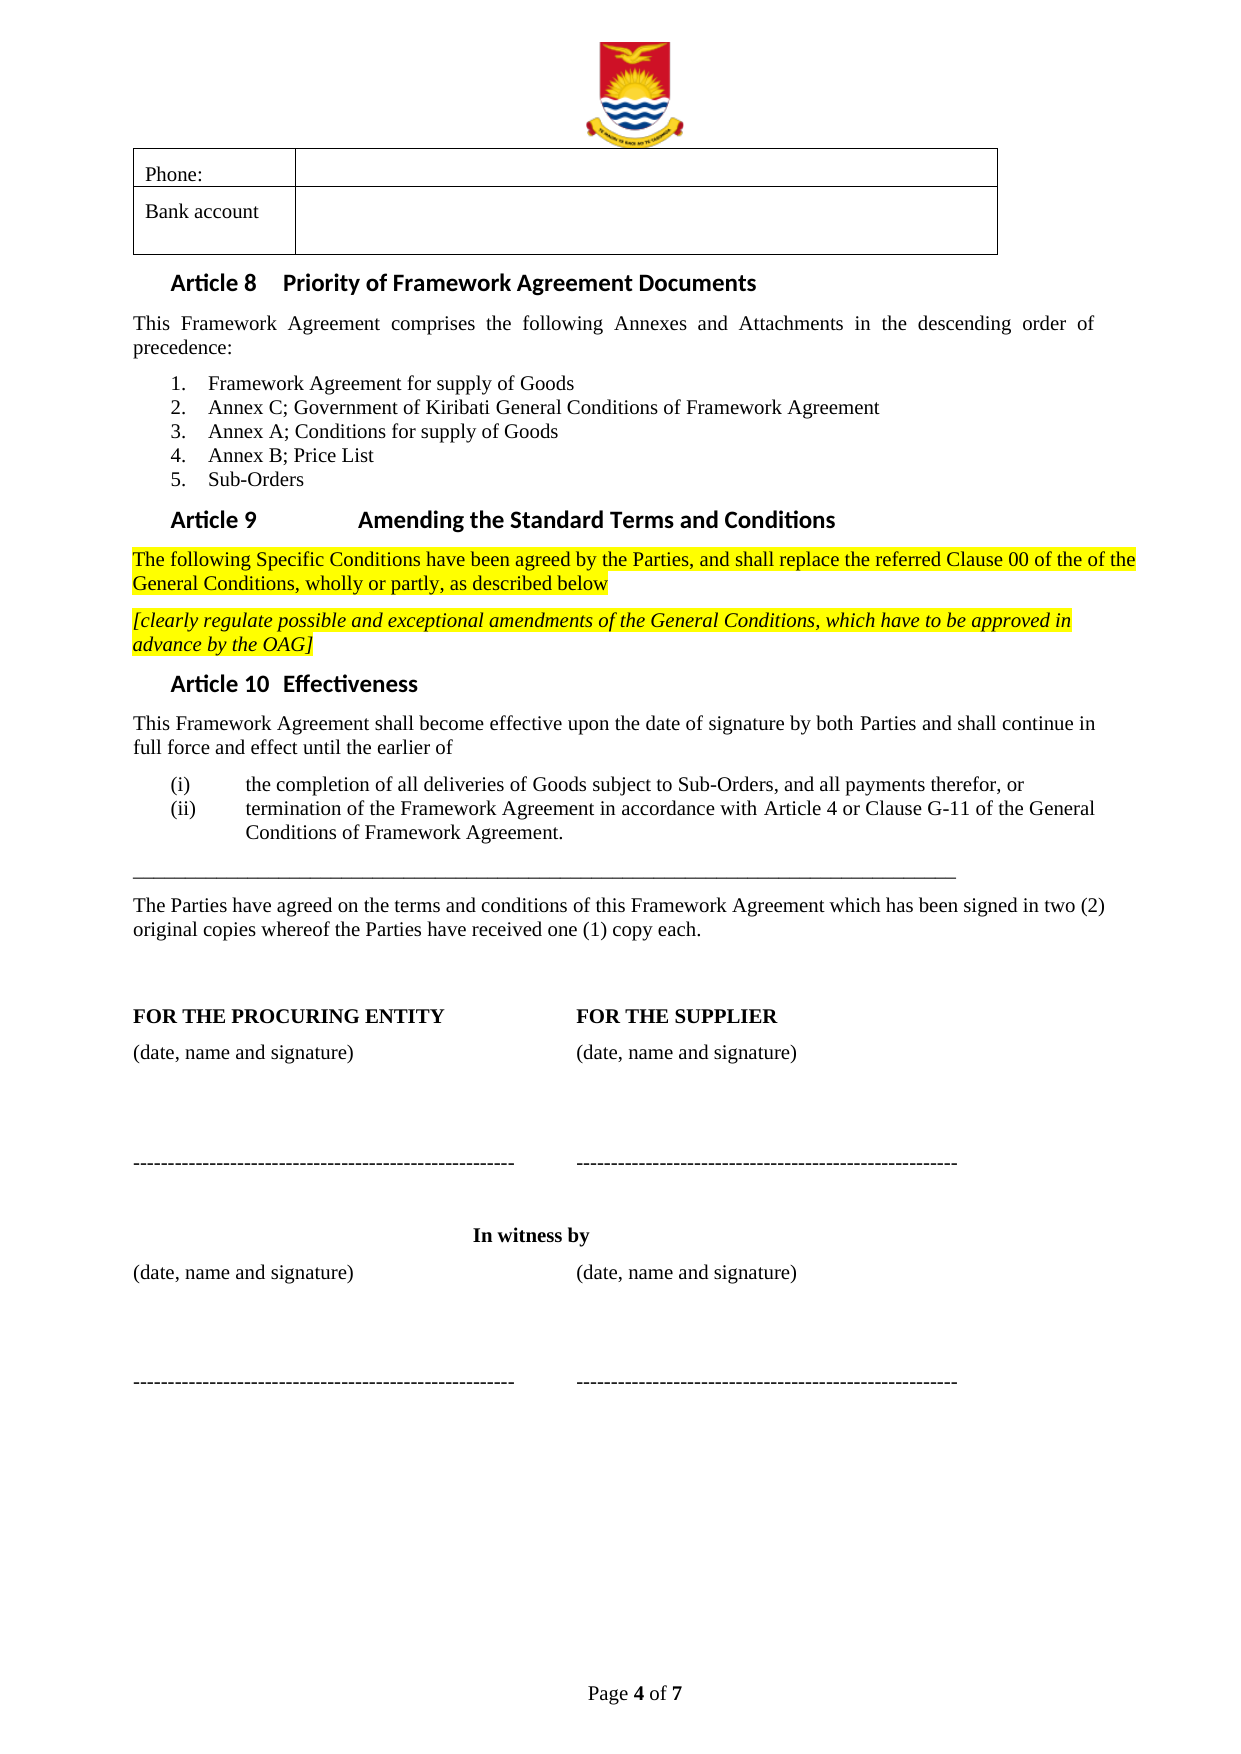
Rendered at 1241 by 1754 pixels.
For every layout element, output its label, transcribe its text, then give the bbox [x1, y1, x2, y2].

subtitle Priority of Framework Agreement Documents [170, 267, 1137, 298]
list Annex B; Price List [170, 443, 1096, 467]
list Annex A; Conditions for supply of Goods [170, 419, 1096, 443]
text FOR THE PROCURING ENTITY FOR THE SUPPLIER [133, 1004, 1137, 1028]
text In witness by [473, 1223, 1137, 1247]
text This Framework Agreement shall become effective upon the date of signature by both Parties and shall continue in full force and effect until the earlier of [133, 711, 1096, 759]
table_cell Phone: [134, 149, 295, 186]
list termination of the Framework Agreement in accordance with Article 4 or Clause G-11 of the General Conditions of Framework Agreement. [170, 796, 1096, 844]
list Framework Agreement for supply of Goods [170, 371, 1096, 395]
list Sub-Orders [170, 467, 1096, 491]
text _______________________________________________________________________________ [133, 857, 1096, 881]
text (date, name and signature) (date, name and signature) [133, 1040, 1137, 1064]
subtitle Effectiveness [170, 668, 1137, 699]
table_cell [296, 187, 997, 254]
text The Parties have agreed on the terms and conditions of this Framework Agreement which has been signed in two (2) original copies whereof the Parties have received one (1) copy each. [133, 893, 1137, 941]
list Annex C; Government of Kiribati General Conditions of Framework Agreement [170, 395, 1096, 419]
text The following Specific Conditions have been agreed by the Parties, and shall replace the referred Clause 00 of the of the General Conditions, wholly or partly, as described below [608, 547, 1137, 595]
table_cell Bank account [134, 187, 295, 254]
picture [586, 42, 684, 148]
text ------------------------------------------------------- ------------------------------------------------------- [133, 1369, 1137, 1393]
table_cell [296, 149, 997, 186]
text ------------------------------------------------------- ------------------------------------------------------- [133, 1150, 1137, 1174]
text (date, name and signature) (date, name and signature) [133, 1260, 1137, 1284]
text This Framework Agreement comprises the following Annexes and Attachments in the descending order of precedence: [133, 311, 1096, 359]
subtitle Amending the Standard Terms and Conditions [170, 504, 1137, 534]
text [clearly regulate possible and exceptional amendments of the General Conditions, which have to be approved in advance by the OAG] [313, 608, 1137, 656]
list the completion of all deliveries of Goods subject to Sub-Orders, and all payments therefor, or [170, 772, 1096, 796]
